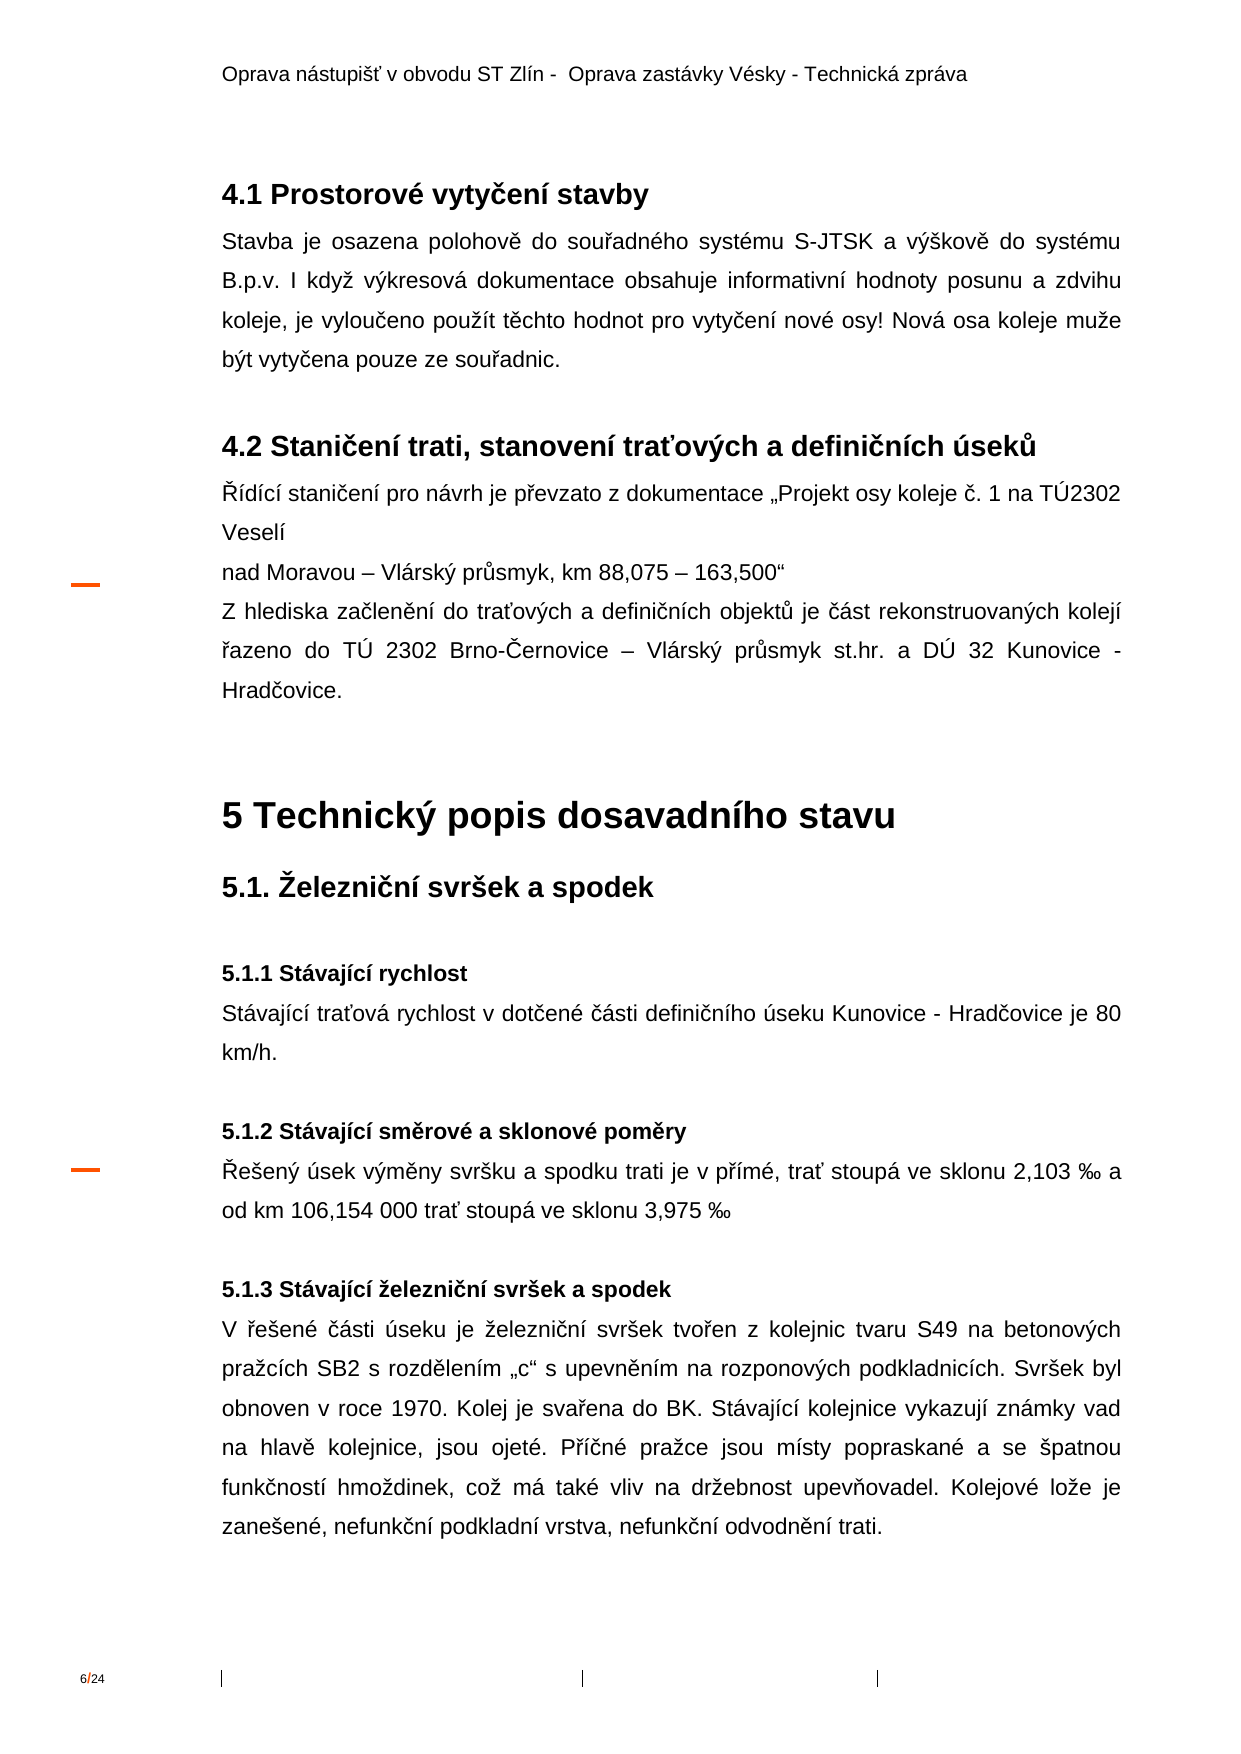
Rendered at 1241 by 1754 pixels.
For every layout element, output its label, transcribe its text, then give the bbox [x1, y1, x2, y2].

subtitle 4.2 Staničení trati, stanovení traťových a definičních úseků [222, 429, 1122, 463]
subtitle 5.1. Železniční svršek a spodek [222, 871, 1122, 904]
text 5.1.3 Stávající železniční svršek a spodek [222, 1276, 1122, 1302]
text Stavba je osazena polohově do souřadného systému S-JTSK a výškově do systému B.p.v. I když výkresová dokumentace obsahuje informativní hodnoty posunu a zdvihu koleje, je vyloučeno použít těchto hodnot pro vytyčení nové osy! Nová osa koleje muže být vytyčena pouze ze souřadnic. [222, 228, 1122, 372]
text nad Moravou – Vlárský průsmyk, km 88,075 – 163,500“ [222, 558, 1122, 585]
text 5.1.2 Stávající směrové a sklonové poměry [222, 1118, 1122, 1144]
subtitle 4.1 Prostorové vytyčení stavby [222, 177, 1122, 211]
text Řešený úsek výměny svršku a spodku trati je v přímé, trať stoupá ve sklonu 2,103 ‰ a od km 106,154 000 trať stoupá ve sklonu 3,975 ‰ [222, 1158, 1122, 1223]
subtitle 5 Technický popis dosavadního stavu [222, 793, 1122, 836]
text V řešené části úseku je železniční svršek tvořen z kolejnic tvaru S49 na betonových pražcích SB2 s rozdělením „c“ s upevněním na rozponových podkladnicích. Svršek byl obnoven v roce 1970. Kolej je svařena do BK. Stávající kolejnice vykazují známky vad na hlavě kolejnice, jsou ojeté. Příčné pražce jsou místy popraskané a se špatnou funkčností hmoždinek, což má také vliv na držebnost upevňovadel. Kolejové lože je zanešené, nefunkční podkladní vrstva, nefunkční odvodnění trati. [222, 1316, 1122, 1539]
text Z hlediska začlenění do traťových a definičních objektů je část rekonstruovaných kolejí řazeno do TÚ 2302 Brno-Černovice – Vlárský průsmyk st.hr. a DÚ 32 Kunovice - Hradčovice. [222, 598, 1122, 703]
text Stávající traťová rychlost v dotčené části definičního úseku Kunovice - Hradčovice je 80 km/h. [222, 1000, 1122, 1066]
text Řídící staničení pro návrh je převzato z dokumentace „Projekt osy koleje č. 1 na TÚ2302 Veselí [222, 479, 1122, 545]
text 5.1.1 Stávající rychlost [222, 960, 1122, 987]
